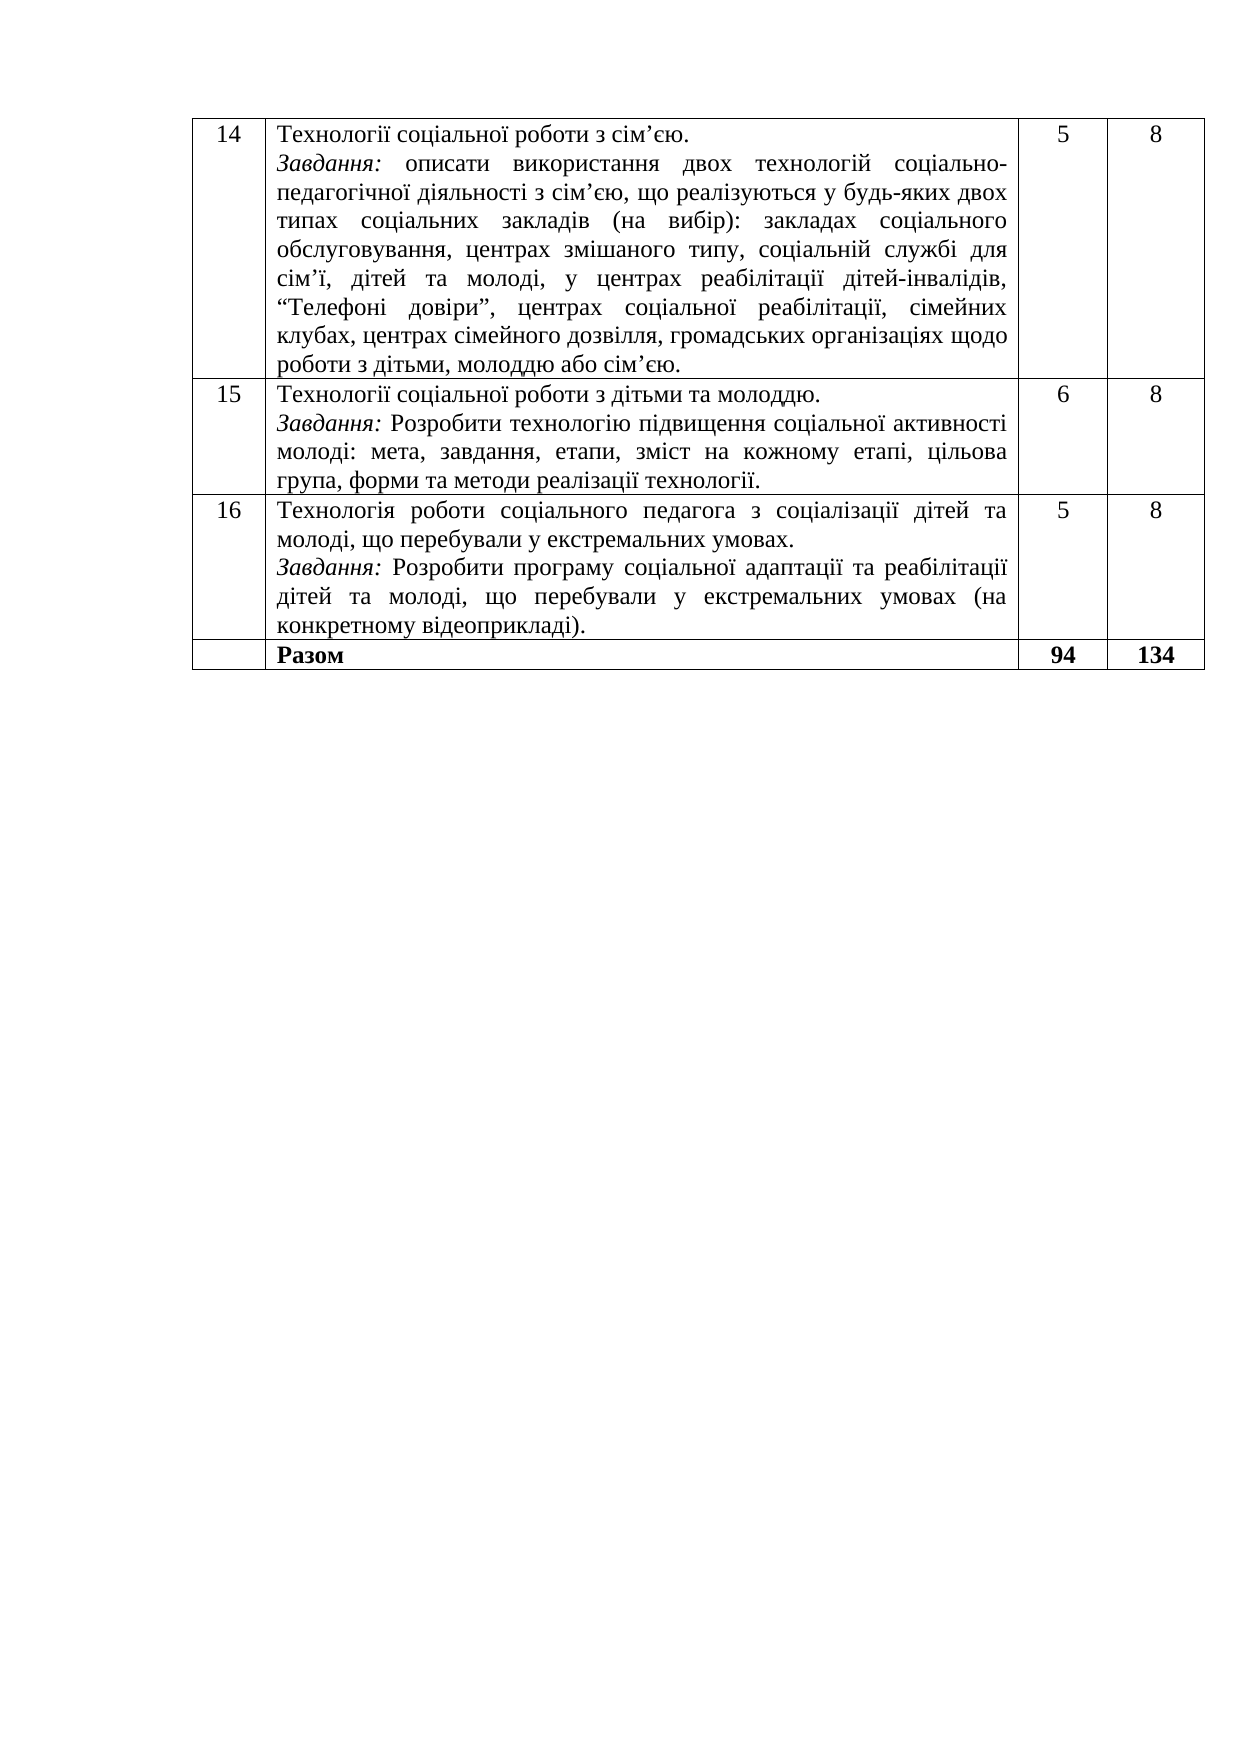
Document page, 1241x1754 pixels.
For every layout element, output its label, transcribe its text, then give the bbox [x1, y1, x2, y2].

table_cell Разом [266, 640, 1018, 668]
table_cell 8 [1108, 495, 1204, 639]
table_cell Технологія роботи соціального педагога з соціалізації дітей та молоді, що перебували у екстремальних умовах. Завдання: Розробити програму соціальної адаптації та реабілітації дітей та молоді, що перебували у екстремальних умовах (на конкретному відеоприкладі). [266, 495, 1018, 639]
table_cell 8 [1108, 379, 1204, 494]
table_cell 94 [1019, 640, 1107, 668]
table_cell 16 [193, 495, 265, 639]
table_cell [193, 640, 265, 668]
table_cell 8 [1108, 119, 1204, 378]
table_cell 134 [1108, 640, 1204, 668]
table_cell Технології соціальної роботи з сім’єю. Завдання: описати використання двох технологій соціально-педагогічної діяльності з сім’єю, що реалізуються у будь-яких двох типах соціальних закладів (на вибір): закладах соціального обслуговування, центрах змішаного типу, соціальній службі для сім’ї, дітей та молоді, у центрах реабілітації дітей-інвалідів, “Телефоні довіри”, центрах соціальної реабілітації, сімейних клубах, центрах сімейного дозвілля, громадських організаціях щодо роботи з дітьми, молоддю або сім’єю. [266, 119, 1018, 378]
table_cell 5 [1019, 495, 1107, 639]
table_cell 15 [193, 379, 265, 494]
table_cell Технології соціальної роботи з дітьми та молоддю. Завдання: Розробити технологію підвищення соціальної активності молоді: мета, завдання, етапи, зміст на кожному етапі, цільова група, форми та методи реалізації технології. [266, 379, 1018, 494]
table_cell 6 [1019, 379, 1107, 494]
table_cell 5 [1019, 119, 1107, 378]
table_cell 14 [193, 119, 265, 378]
